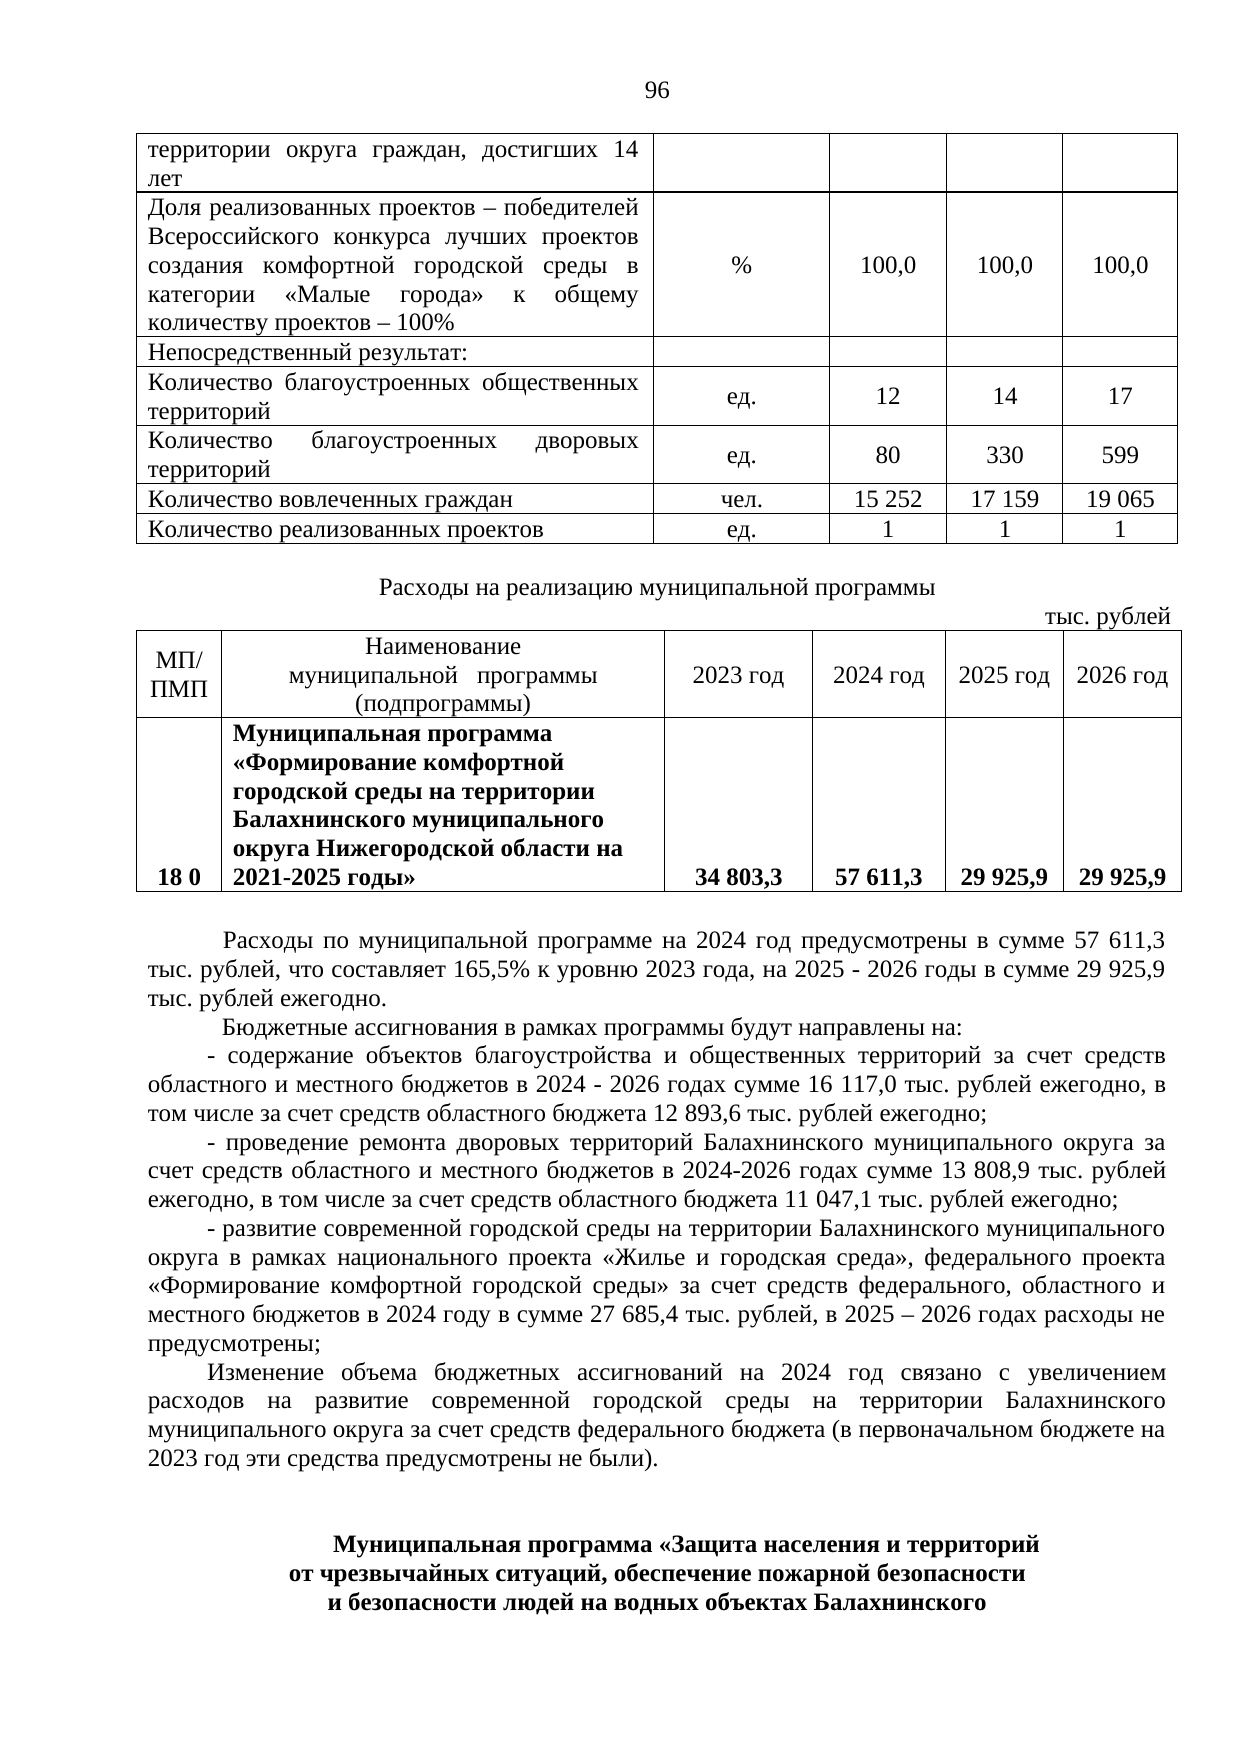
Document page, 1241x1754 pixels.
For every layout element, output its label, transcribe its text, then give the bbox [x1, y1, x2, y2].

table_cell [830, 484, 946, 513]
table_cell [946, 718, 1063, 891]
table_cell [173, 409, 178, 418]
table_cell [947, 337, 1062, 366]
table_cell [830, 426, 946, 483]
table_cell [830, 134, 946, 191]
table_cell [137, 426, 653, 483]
text - содержание объектов благоустройства и общественных территорий за счет средств областного и местного бюджетов в 2024 - 2026 годах сумме 16 117,0 тыс. рублей ежегодно, в том числе за счет средств областного бюджета 12 893,6 тыс. рублей ежегодно; [148, 1040, 1166, 1127]
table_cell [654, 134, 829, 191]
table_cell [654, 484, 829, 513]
text и безопасности людей на водных объектах Балахнинского [148, 1587, 1166, 1615]
text Расходы по муниципальной программе на 2024 год предусмотрены в сумме 57 611,3 тыс. рублей, что составляет 165,5% к уровню 2023 года, на 2025 - 2026 годы в сумме 29 925,9 тыс. рублей ежегодно. [148, 925, 1166, 1012]
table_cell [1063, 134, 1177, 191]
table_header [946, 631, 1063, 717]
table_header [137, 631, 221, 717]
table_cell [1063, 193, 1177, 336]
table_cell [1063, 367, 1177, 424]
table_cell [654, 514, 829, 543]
text Муниципальная программа «Защита населения и территорий [148, 1529, 1166, 1558]
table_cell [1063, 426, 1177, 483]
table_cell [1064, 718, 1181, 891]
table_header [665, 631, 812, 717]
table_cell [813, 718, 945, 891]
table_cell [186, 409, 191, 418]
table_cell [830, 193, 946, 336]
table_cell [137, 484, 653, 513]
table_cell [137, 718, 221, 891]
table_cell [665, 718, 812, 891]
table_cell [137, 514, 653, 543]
text Изменение объема бюджетных ассигнований на 2024 год связано с увеличением расходов на развитие современной городской среды на территории Балахнинского муниципального округа за счет средств федерального бюджета (в первоначальном бюджете на 2023 год эти средства предусмотрены не были). [148, 1357, 1166, 1472]
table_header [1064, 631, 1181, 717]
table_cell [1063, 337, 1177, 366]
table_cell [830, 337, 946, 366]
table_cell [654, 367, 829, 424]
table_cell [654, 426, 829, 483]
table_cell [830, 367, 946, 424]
text - проведение ремонта дворовых территорий Балахнинского муниципального округа за счет средств областного и местного бюджетов в 2024-2026 годах сумме 13 808,9 тыс. рублей ежегодно, в том числе за счет средств областного бюджета 11 047,1 тыс. рублей ежегодно; [148, 1127, 1166, 1213]
text Расходы на реализацию муниципальной программы [148, 572, 1166, 601]
text тыс. рублей [148, 601, 1226, 630]
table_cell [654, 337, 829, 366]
text от чрезвычайных ситуаций, обеспечение пожарной безопасности [148, 1558, 1166, 1587]
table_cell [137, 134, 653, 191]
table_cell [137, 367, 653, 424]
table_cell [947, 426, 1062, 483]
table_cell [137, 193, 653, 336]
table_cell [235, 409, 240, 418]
text Бюджетные ассигнования в рамках программы будут направлены на: [148, 1012, 1166, 1040]
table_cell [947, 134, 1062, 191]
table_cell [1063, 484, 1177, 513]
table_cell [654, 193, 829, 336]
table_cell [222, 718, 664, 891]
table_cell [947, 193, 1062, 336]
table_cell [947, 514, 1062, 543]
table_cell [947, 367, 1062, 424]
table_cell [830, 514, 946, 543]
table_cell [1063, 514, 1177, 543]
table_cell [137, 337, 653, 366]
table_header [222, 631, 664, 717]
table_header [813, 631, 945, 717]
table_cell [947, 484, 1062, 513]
text - развитие современной городской среды на территории Балахнинского муниципального округа в рамках национального проекта «Жилье и городская среда», федерального проекта «Формирование комфортной городской среды» за счет средств федерального, областного и местного бюджетов в 2024 году в сумме 27 685,4 тыс. рублей, в 2025 – 2026 годах расходы не предусмотрены; [148, 1213, 1166, 1357]
